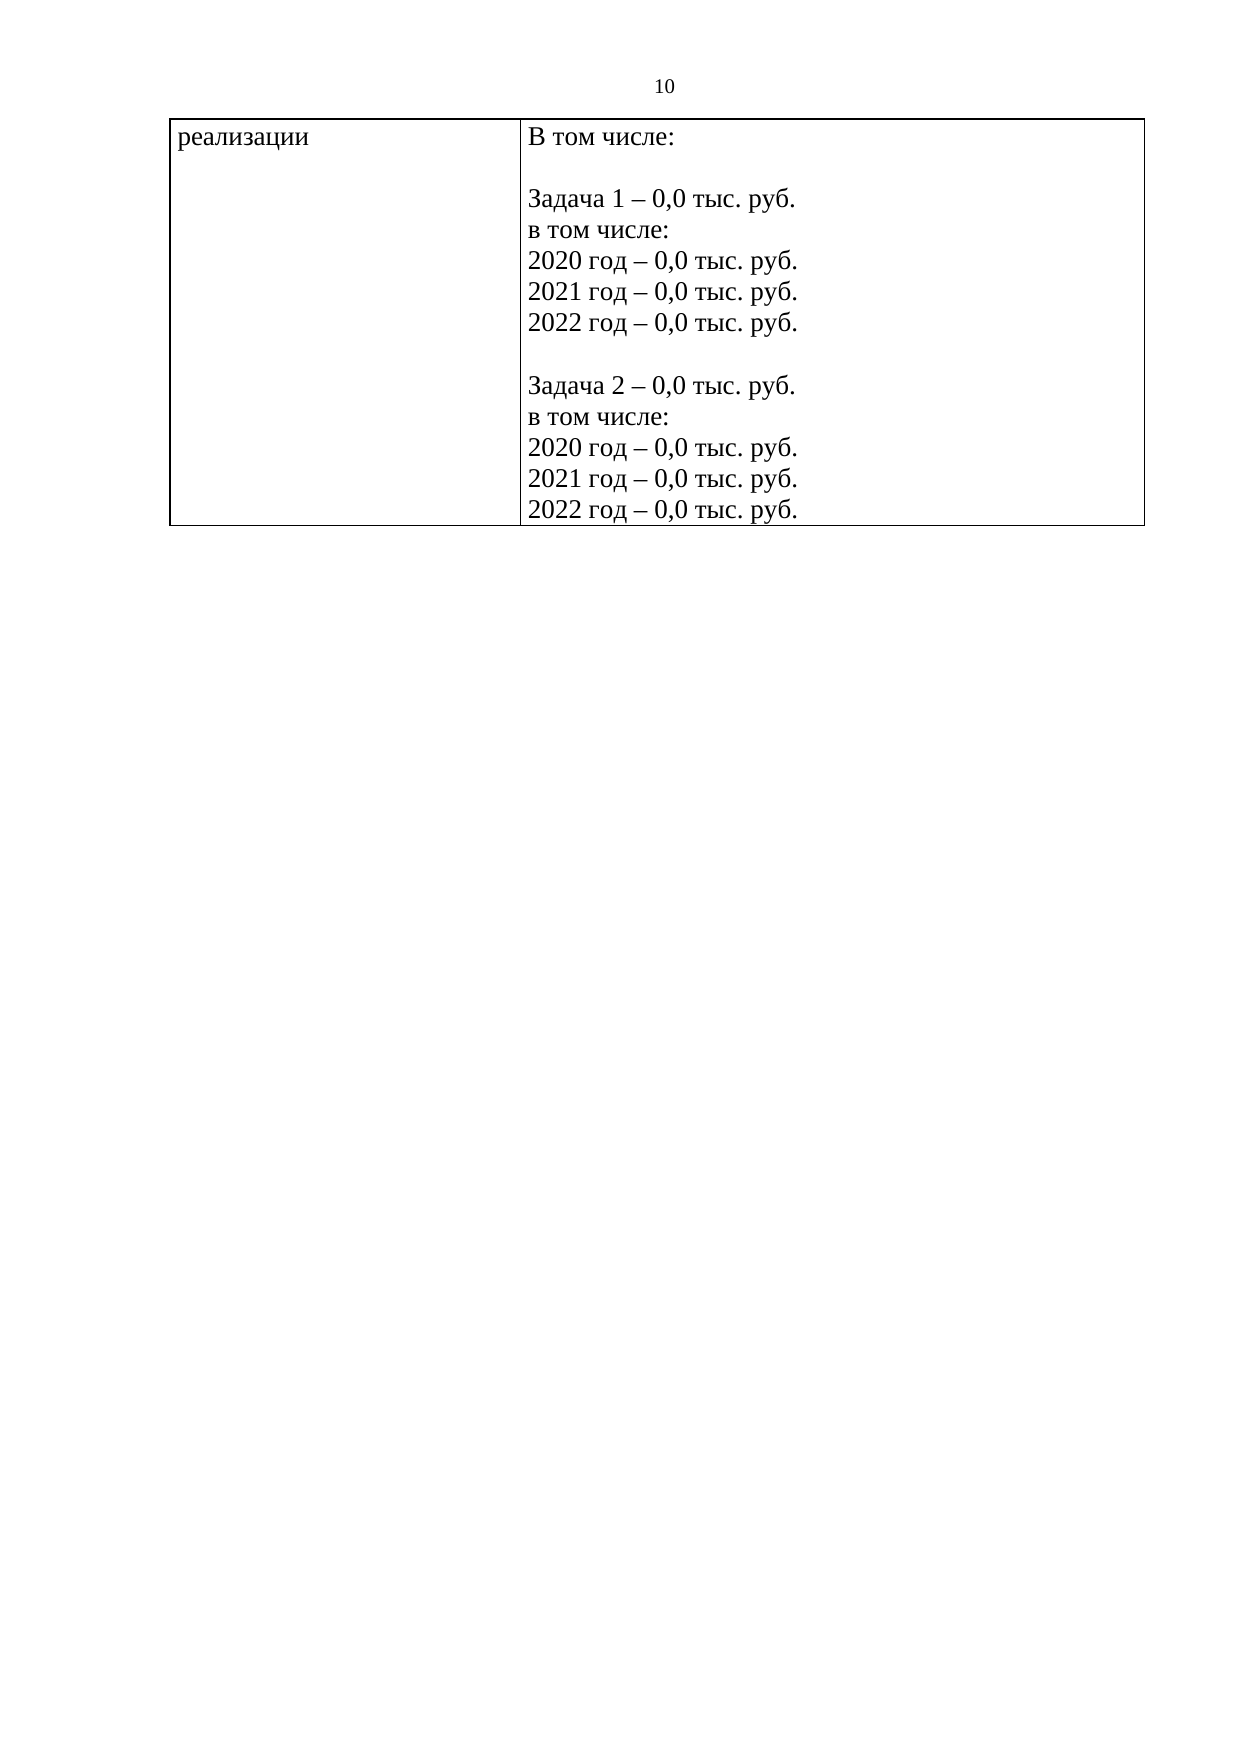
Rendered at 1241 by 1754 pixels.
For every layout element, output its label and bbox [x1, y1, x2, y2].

table_cell [521, 120, 1144, 524]
table_cell [171, 120, 520, 524]
